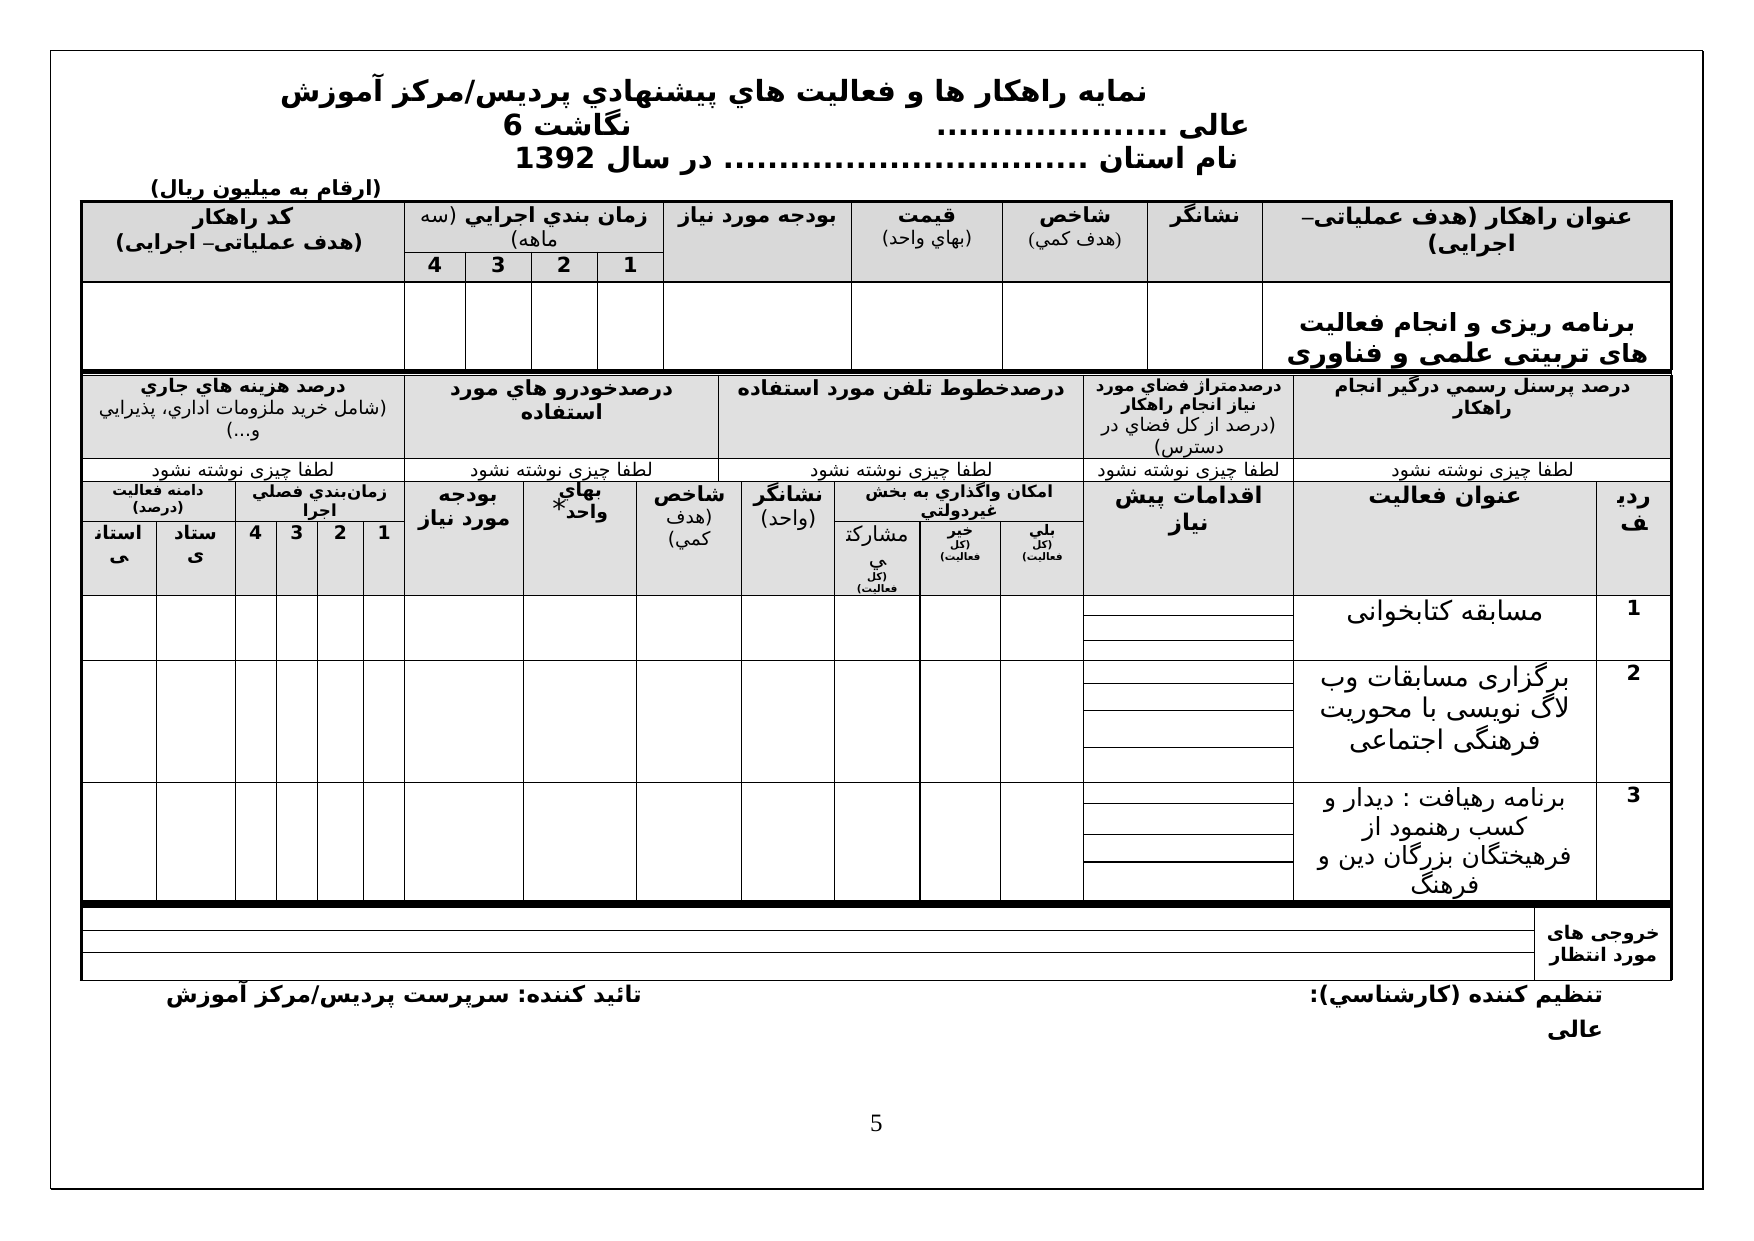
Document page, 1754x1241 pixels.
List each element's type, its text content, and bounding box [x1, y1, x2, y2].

table_cell اقدامات پيش نياز [1084, 482, 1293, 595]
table_cell [83, 661, 156, 782]
table_cell [364, 661, 404, 782]
table_cell بهاي واحد* [524, 482, 636, 595]
table_cell [236, 783, 276, 899]
table_cell درصد هزينه هاي جاري (شامل خريد ملزومات اداري، پذيرايي و...) [83, 376, 404, 458]
table_cell [83, 901, 1670, 907]
table_cell [277, 596, 317, 660]
table_cell لطفا چیزی نوشته نشود [83, 459, 404, 481]
table_cell [157, 783, 235, 899]
table_cell لطفا چیزی نوشته نشود [719, 459, 1083, 481]
table_cell 4 [405, 253, 465, 281]
table_cell [405, 783, 523, 899]
table_cell [236, 596, 276, 660]
table_cell [1084, 804, 1293, 834]
table_cell [1003, 283, 1147, 369]
table_cell [637, 661, 741, 782]
table_cell بودجه مورد نياز [405, 482, 523, 595]
table_cell [83, 783, 156, 899]
table_cell [1084, 863, 1293, 899]
table_cell 3 [466, 253, 531, 281]
table_cell [405, 596, 523, 660]
table_cell [405, 661, 523, 782]
table_cell رديف [1597, 482, 1670, 595]
table_cell 3 [277, 522, 317, 595]
table_cell نشانگر (واحد) [742, 482, 834, 595]
table_cell برنامه ریزی و انجام فعالیت های تربیتی علمی و فناوری [1263, 283, 1670, 369]
table_cell عنوان فعاليت [1294, 482, 1596, 595]
table_cell [835, 596, 919, 660]
table_cell [921, 596, 1000, 660]
table_cell [1084, 783, 1293, 803]
table_cell [1084, 596, 1293, 615]
table_header كد راهكار (هدف عملیاتی– اجرایی) [83, 203, 404, 281]
table_header شاخص (هدف كمي) [1003, 203, 1147, 281]
table_cell لطفا چیزی نوشته نشود [405, 459, 718, 481]
table_cell 4 [236, 522, 276, 595]
table_cell [524, 661, 636, 782]
table_cell [318, 661, 363, 782]
table_cell 1 [598, 253, 663, 281]
table_cell [318, 596, 363, 660]
table_cell مسابقه کتابخوانی [1294, 596, 1596, 660]
table_cell [1084, 616, 1293, 640]
table_cell امكان واگذاري به بخش غيردولتي [835, 482, 1083, 521]
table_cell [637, 596, 741, 660]
table_cell [664, 283, 851, 369]
table_cell [1001, 661, 1083, 782]
table_cell [742, 661, 834, 782]
table_cell [364, 596, 404, 660]
table_cell [637, 783, 741, 899]
table_cell [524, 783, 636, 899]
table_cell درصدخطوط تلفن مورد استفاده [719, 376, 1083, 458]
table_cell مشاركتي (كل فعاليت) [835, 522, 919, 595]
table_cell [1084, 641, 1293, 660]
table_cell [157, 596, 235, 660]
table_cell [852, 283, 1002, 369]
table_cell [598, 283, 663, 369]
table_cell [532, 283, 597, 369]
table_cell لطفا چیزی نوشته نشود [1084, 459, 1293, 481]
table_cell 1 [364, 522, 404, 595]
table_cell ستادی [157, 522, 235, 595]
table_cell [236, 661, 276, 782]
table_cell [1084, 748, 1293, 782]
table_header عنوان راهكار (هدف عملیاتی– اجرایی) [1263, 203, 1670, 281]
table_cell [83, 370, 1671, 374]
table_cell خروجی های مورد انتظار [1535, 908, 1670, 980]
table_cell [405, 283, 465, 369]
table_cell [83, 283, 404, 369]
table_cell بلي (كل فعاليت) [1001, 522, 1083, 595]
table_cell [742, 596, 834, 660]
table_header بودجه مورد نياز [664, 203, 851, 281]
table_cell برگزاری مسابقات وب لاگ نویسی با محوریت فرهنگی اجتماعی [1294, 661, 1596, 782]
table_cell 2 [318, 522, 363, 595]
table_cell [277, 661, 317, 782]
table_cell [83, 953, 1534, 980]
table_cell درصد پرسنل رسمي درگير انجام راهکار [1294, 376, 1670, 458]
table_cell 2 [1597, 661, 1670, 782]
table_cell برنامه رهیافت : دیدار و کسب رهنمود از فرهیختگان بزرگان دین و فرهنگ [1294, 783, 1596, 899]
table_cell [364, 783, 404, 899]
table_cell [835, 661, 919, 782]
table_cell [83, 596, 156, 660]
table_cell 2 [532, 253, 597, 281]
table_cell [742, 783, 834, 899]
table_cell [466, 283, 531, 369]
table_cell [835, 783, 919, 899]
table_cell [1084, 661, 1293, 683]
table_cell [524, 596, 636, 660]
table_cell [1148, 283, 1262, 369]
table_cell [1001, 596, 1083, 660]
table_cell زمان‌بندي فصلي اجرا [236, 482, 404, 521]
table_cell درصدخودرو هاي مورد استفاده [405, 376, 718, 458]
table_cell [1084, 835, 1293, 861]
table_cell [83, 931, 1534, 952]
table_cell [1001, 783, 1083, 899]
table_cell [83, 908, 1534, 930]
table_cell [157, 661, 235, 782]
table_cell [921, 783, 1000, 899]
table_cell خير (كل فعاليت) [921, 522, 1000, 595]
table_cell [318, 783, 363, 899]
table_cell لطفا چیزی نوشته نشود [1294, 459, 1670, 481]
table_cell [1084, 684, 1293, 710]
table_header قيمت (بهاي واحد) [852, 203, 1002, 281]
table_cell [921, 661, 1000, 782]
table_cell [277, 783, 317, 899]
table_cell 1 [1597, 596, 1670, 660]
table_cell استانی [83, 522, 156, 595]
table_cell دامنه فعالیت (درصد) [83, 482, 235, 521]
table_cell شاخص (هدف كمي) [637, 482, 741, 595]
text (ارقام به میلیون ريال) [150, 176, 1603, 200]
table_header نشانگر [1148, 203, 1262, 281]
table_header زمان بندي اجرايي (سه ماهه) [405, 203, 663, 252]
table_cell درصدمتراژ فضاي مورد نياز انجام راهکار (درصد از كل فضاي در دسترس) [1084, 376, 1293, 458]
text تنظيم كننده (كارشناسي): تائيد كننده: سرپرست پردیس/مرکز آموزش عالی [150, 981, 1603, 1044]
table_cell 3 [1597, 783, 1670, 899]
table_cell [1084, 711, 1293, 747]
